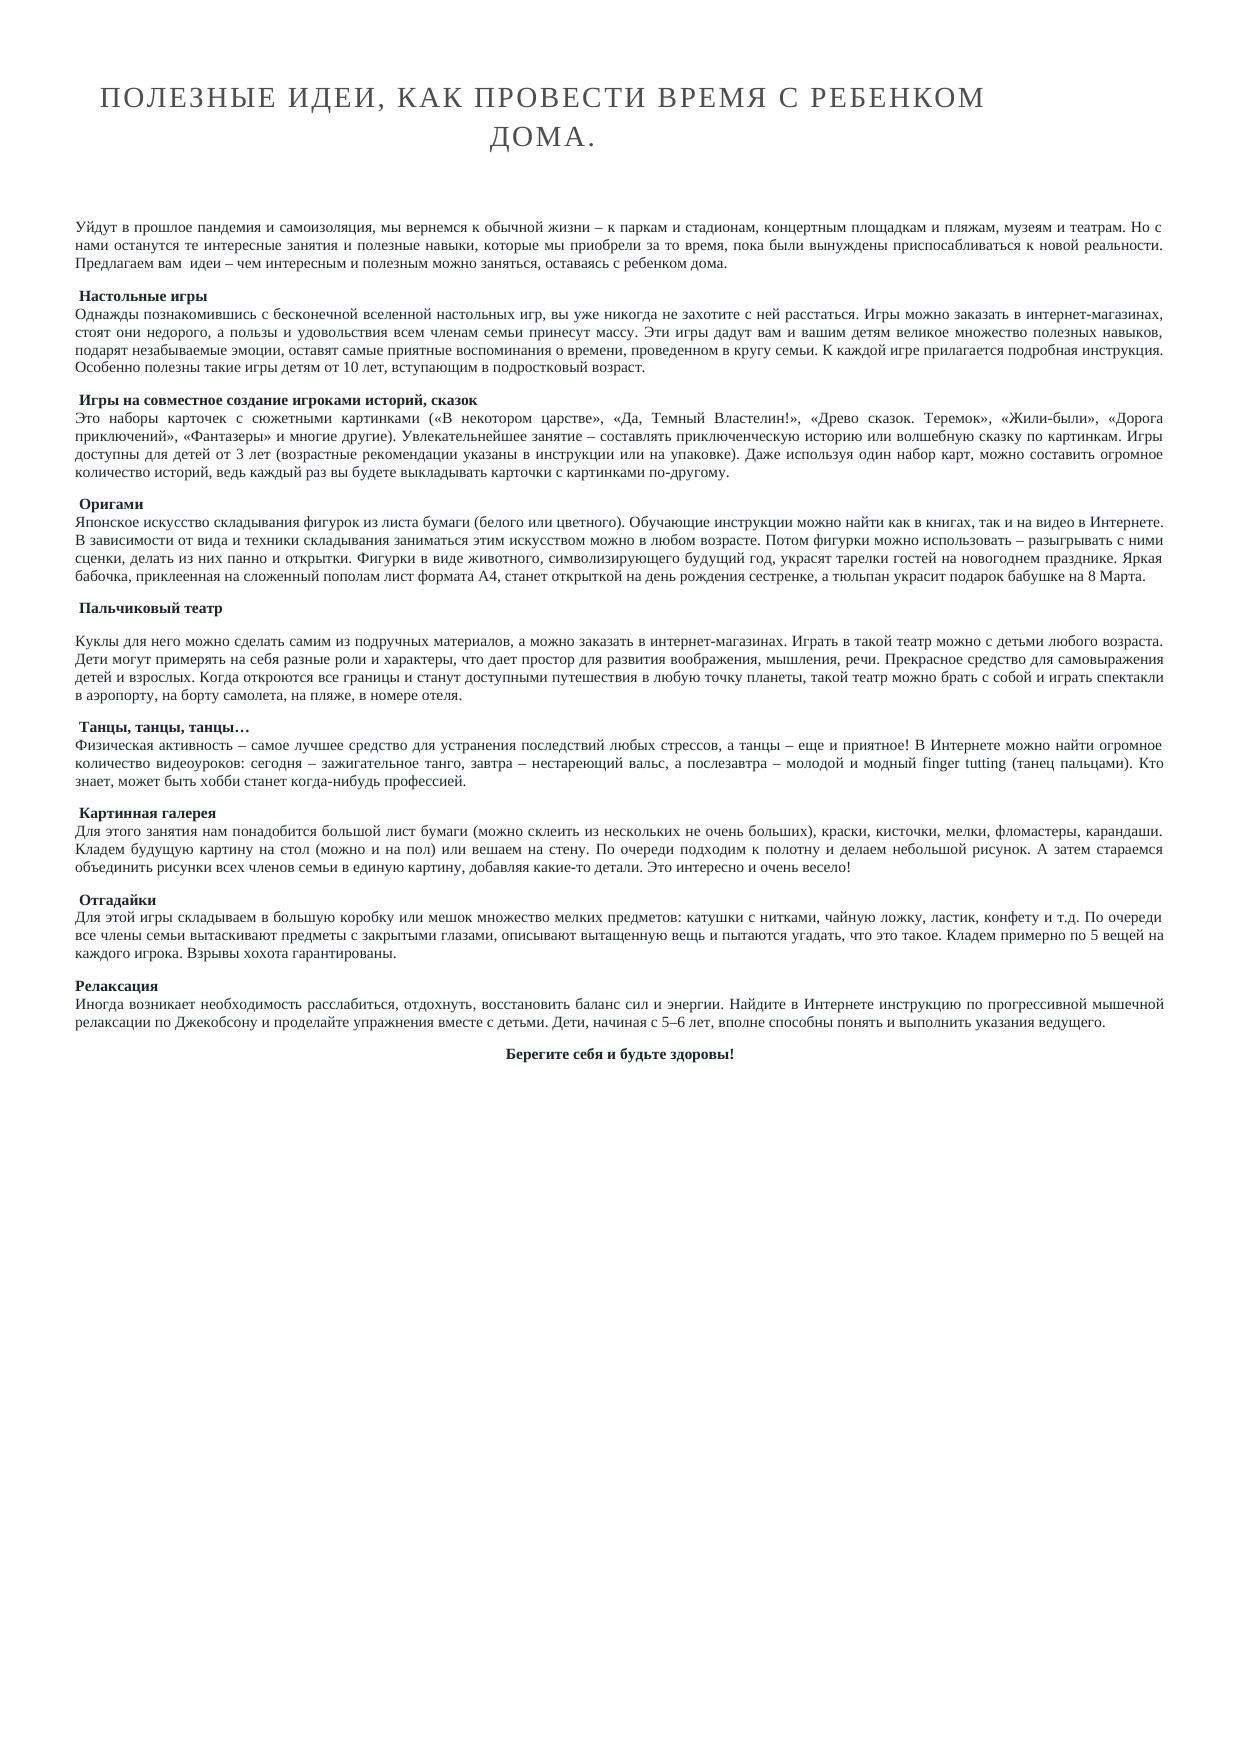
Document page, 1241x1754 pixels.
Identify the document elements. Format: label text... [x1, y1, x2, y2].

text Уйдут в прошлое пандемия и самоизоляция, мы вернемся к обычной жизни – к паркам и стадионам, концертным площадкам и пляжам, музеям и театрам. Но с нами останутся те интересные занятия и полезные навыки, которые мы приобрели за то время, пока были вынуждены приспосабливаться к новой реальности. Предлагаем вам идеи – чем интересным и полезным можно заняться, оставаясь с ребенком дома. [75, 218, 1165, 272]
text Для этой игры складываем в большую коробку или мешок множество мелких предметов: катушки с нитками, чайную ложку, ластик, конфету и т.д. По очереди все члены семьи вытаскивают предметы с закрытыми глазами, описывают вытащенную вещь и пытаются угадать, что это такое. Кладем примерно по 5 вещей на каждого игрока. Взрывы хохота гарантированы. [75, 908, 1165, 962]
text Релаксация [75, 977, 1165, 994]
text Для этого занятия нам понадобится большой лист бумаги (можно склеить из нескольких не очень больших), краски, кисточки, мелки, фломастеры, карандаши. Кладем будущую картину на стол (можно и на пол) или вешаем на стену. По очереди подходим к полотну и делаем небольшой рисунок. А затем стараемся объединить рисунки всех членов семьи в единую картину, добавляя какие-то детали. Это интересно и очень весело! [75, 822, 1165, 876]
text Игры на совместное создание игроками историй, сказок [75, 391, 1165, 409]
text Это наборы карточек с сюжетными картинками («В некотором царстве», «Да, Темный Властелин!», «Древо сказок. Теремок», «Жили-были», «Дорога приключений», «Фантазеры» и многие другие). Увлекательнейшее занятие – составлять приключенческую историю или волшебную сказку по картинкам. Игры доступны для детей от 3 лет (возрастные рекомендации указаны в инструкции или на упаковке). Даже используя один набор карт, можно составить огромное количество историй, ведь каждый раз вы будете выкладывать карточки с картинками по-другому. [75, 409, 1165, 480]
text Однажды познакомившись с бесконечной вселенной настольных игр, вы уже никогда не захотите с ней расстаться. Игры можно заказать в интернет-магазинах, стоят они недорого, а пользы и удовольствия всем членам семьи принесут массу. Эти игры дадут вам и вашим детям великое множество полезных навыков, подарят незабываемые эмоции, оставят самые приятные воспоминания о времени, проведенном в кругу семьи. К каждой игре прилагается подробная инструкция. Особенно полезны такие игры детям от 10 лет, вступающим в подростковый возраст. [75, 304, 1165, 376]
text Физическая активность – самое лучшее средство для устранения последствий любых стрессов, а танцы – еще и приятное! В Интернете можно найти огромное количество видеоуроков: сегодня – зажигательное танго, завтра – нестареющий вальс, а послезавтра – молодой и модный finger tutting (танец пальцами). Кто знает, может быть хобби станет когда-нибудь профессией. [75, 736, 1165, 789]
text Иногда возникает необходимость расслабиться, отдохнуть, восстановить баланс сил и энергии. Найдите в Интернете инструкцию по прогрессивной мышечной релаксации по Джекобсону и проделайте упражнения вместе с детьми. Дети, начиная с 5–6 лет, вполне способны понять и выполнить указания ведущего. [75, 994, 1165, 1030]
text ПОЛЕЗНЫе ИДЕи, КАК ПРОВЕСТИ ВРЕМЯ С РЕБЕНКОМ ДОМа. [75, 75, 1009, 153]
text Куклы для него можно сделать самим из подручных материалов, а можно заказать в интернет-магазинах. Играть в такой театр можно с детьми любого возраста. Дети могут примерять на себя разные роли и характеры, что дает простор для развития воображения, мышления, речи. Прекрасное средство для самовыражения детей и взрослых. Когда откроются все границы и станут доступными путешествия в любую точку планеты, такой театр можно брать с собой и играть спектакли в аэропорту, на борту самолета, на пляже, в номере отеля. [75, 632, 1165, 703]
text Японское искусство складывания фигурок из листа бумаги (белого или цветного). Обучающие инструкции можно найти как в книгах, так и на видео в Интернете. В зависимости от вида и техники складывания заниматься этим искусством можно в любом возрасте. Потом фигурки можно использовать – разыгрывать с ними сценки, делать из них панно и открытки. Фигурки в виде животного, символизирующего будущий год, украсят тарелки гостей на новогоднем празднике. Яркая бабочка, приклеенная на сложенный пополам лист формата А4, станет открыткой на день рождения сестренке, а тюльпан украсит подарок бабушке на 8 Марта. [75, 513, 1165, 584]
text Отгадайки [75, 890, 1165, 908]
text Оригами [75, 495, 1165, 513]
text Танцы, танцы, танцы… [75, 718, 1165, 736]
text Пальчиковый театр [75, 599, 1165, 617]
text Берегите себя и будьте здоровы! [75, 1045, 1165, 1063]
text Настольные игры [75, 287, 1165, 304]
text Картинная галерея [75, 804, 1165, 822]
